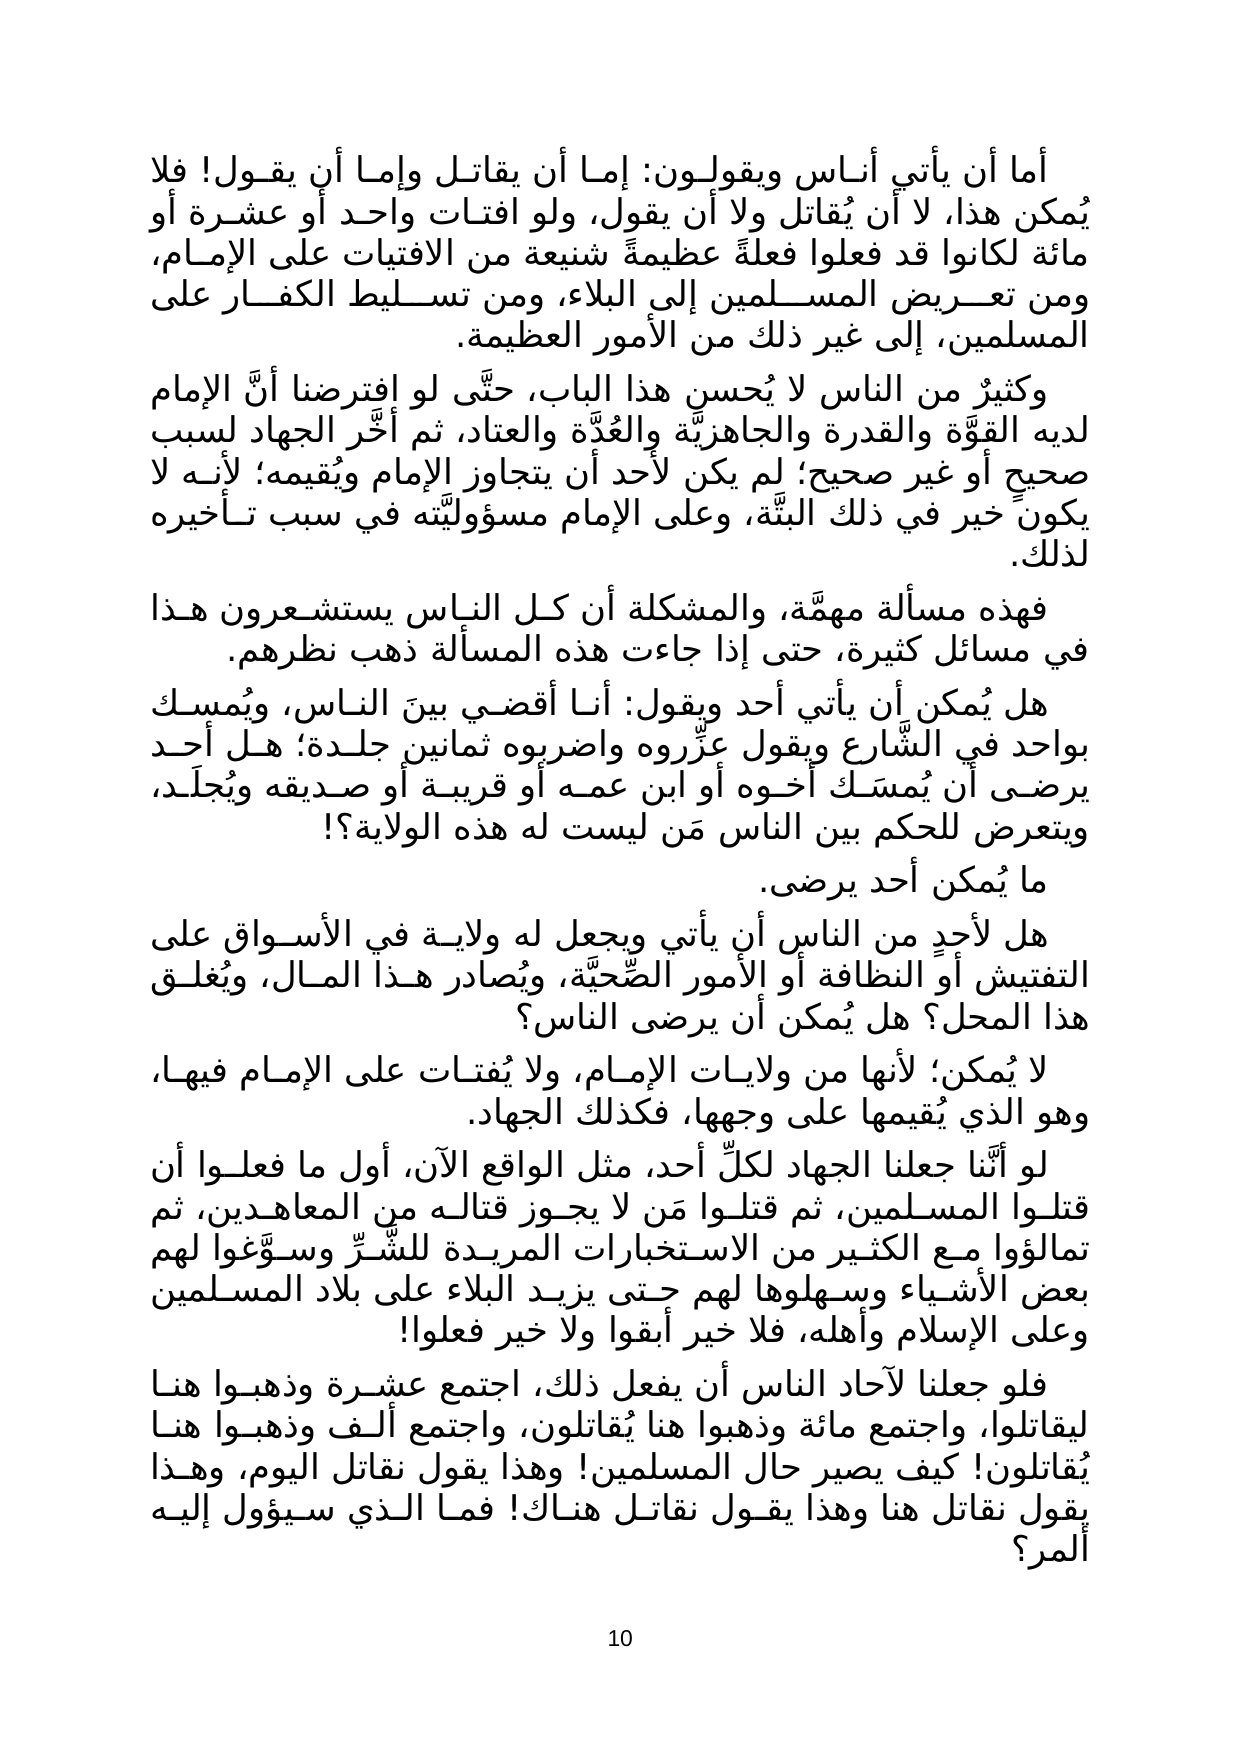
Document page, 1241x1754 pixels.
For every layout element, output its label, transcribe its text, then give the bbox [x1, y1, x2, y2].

text هل يُمكن أن يأتي أحد ويقول: أنا أقضي بينَ الناس، ويُمسك بواحد في الشَّارع ويقول عزِّروه واضربوه ثمانين جلدة؛ هل أحد يرضى أن يُمسَك أخوه أو ابن عمه أو قريبة أو صديقه ويُجلَد، ويتعرض للحكم بين الناس مَن ليست له هذه الولاية؟! [150, 682, 1090, 847]
text ما يُمكن أحد يرضى. [150, 860, 1090, 901]
text أما أن يأتي أناس ويقولون: إما أن يقاتل وإما أن يقول! فلا يُمكن هذا، لا أن يُقاتل ولا أن يقول، ولو افتات واحد أو عشرة أو مائة لكانوا قد فعلوا فعلةً عظيمةً شنيعة من الافتيات على الإمام، ومن تعريض المسلمين إلى البلاء، ومن تسليط الكفار على المسلمين، إلى غير ذلك من الأمور العظيمة. [150, 150, 1090, 356]
text هل لأحدٍ من الناس أن يأتي ويجعل له ولاية في الأسواق على التفتيش أو النظافة أو الأمور الصِّحيَّة، ويُصادر هذا المال، ويُغلق هذا المحل؟ هل يُمكن أن يرضى الناس؟ [150, 914, 1090, 1037]
text فهذه مسألة مهمَّة، والمشكلة أن كل الناس يستشعرون هذا في مسائل كثيرة، حتى إذا جاءت هذه المسألة ذهب نظرهم. [150, 587, 1090, 670]
text وكثيرٌ من الناس لا يُحسن هذا الباب، حتَّى لو افترضنا أنَّ الإمام لديه القوَّة والقدرة والجاهزيَّة والعُدَّة والعتاد، ثم أخَّر الجهاد لسبب صحيحٍ أو غير صحيح؛ لم يكن لأحد أن يتجاوز الإمام ويُقيمه؛ لأنه لا يكون خير في ذلك البتَّة، وعلى الإمام مسؤوليَّته في سبب تأخيره لذلك. [150, 369, 1090, 575]
text لو أنَّنا جعلنا الجهاد لكلِّ أحد، مثل الواقع الآن، أول ما فعلوا أن قتلوا المسلمين، ثم قتلوا مَن لا يجوز قتاله من المعاهدين، ثم تمالؤوا مع الكثير من الاستخبارات المريدة للشَّرِّ وسوَّغوا لهم بعض الأشياء وسهلوها لهم حتى يزيد البلاء على بلاد المسلمين وعلى الإسلام وأهله، فلا خير أبقوا ولا خير فعلوا! [150, 1145, 1090, 1351]
text فلو جعلنا لآحاد الناس أن يفعل ذلك، اجتمع عشرة وذهبوا هنا ليقاتلوا، واجتمع مائة وذهبوا هنا يُقاتلون، واجتمع ألف وذهبوا هنا يُقاتلون! كيف يصير حال المسلمين! وهذا يقول نقاتل اليوم، وهذا يقول نقاتل هنا وهذا يقول نقاتل هناك! فما الذي سيؤول إليه ألمر؟ [150, 1364, 1090, 1570]
text لا يُمكن؛ لأنها من ولايات الإمام، ولا يُفتات على الإمام فيها، وهو الذي يُقيمها على وجهها، فكذلك الجهاد. [150, 1050, 1090, 1132]
